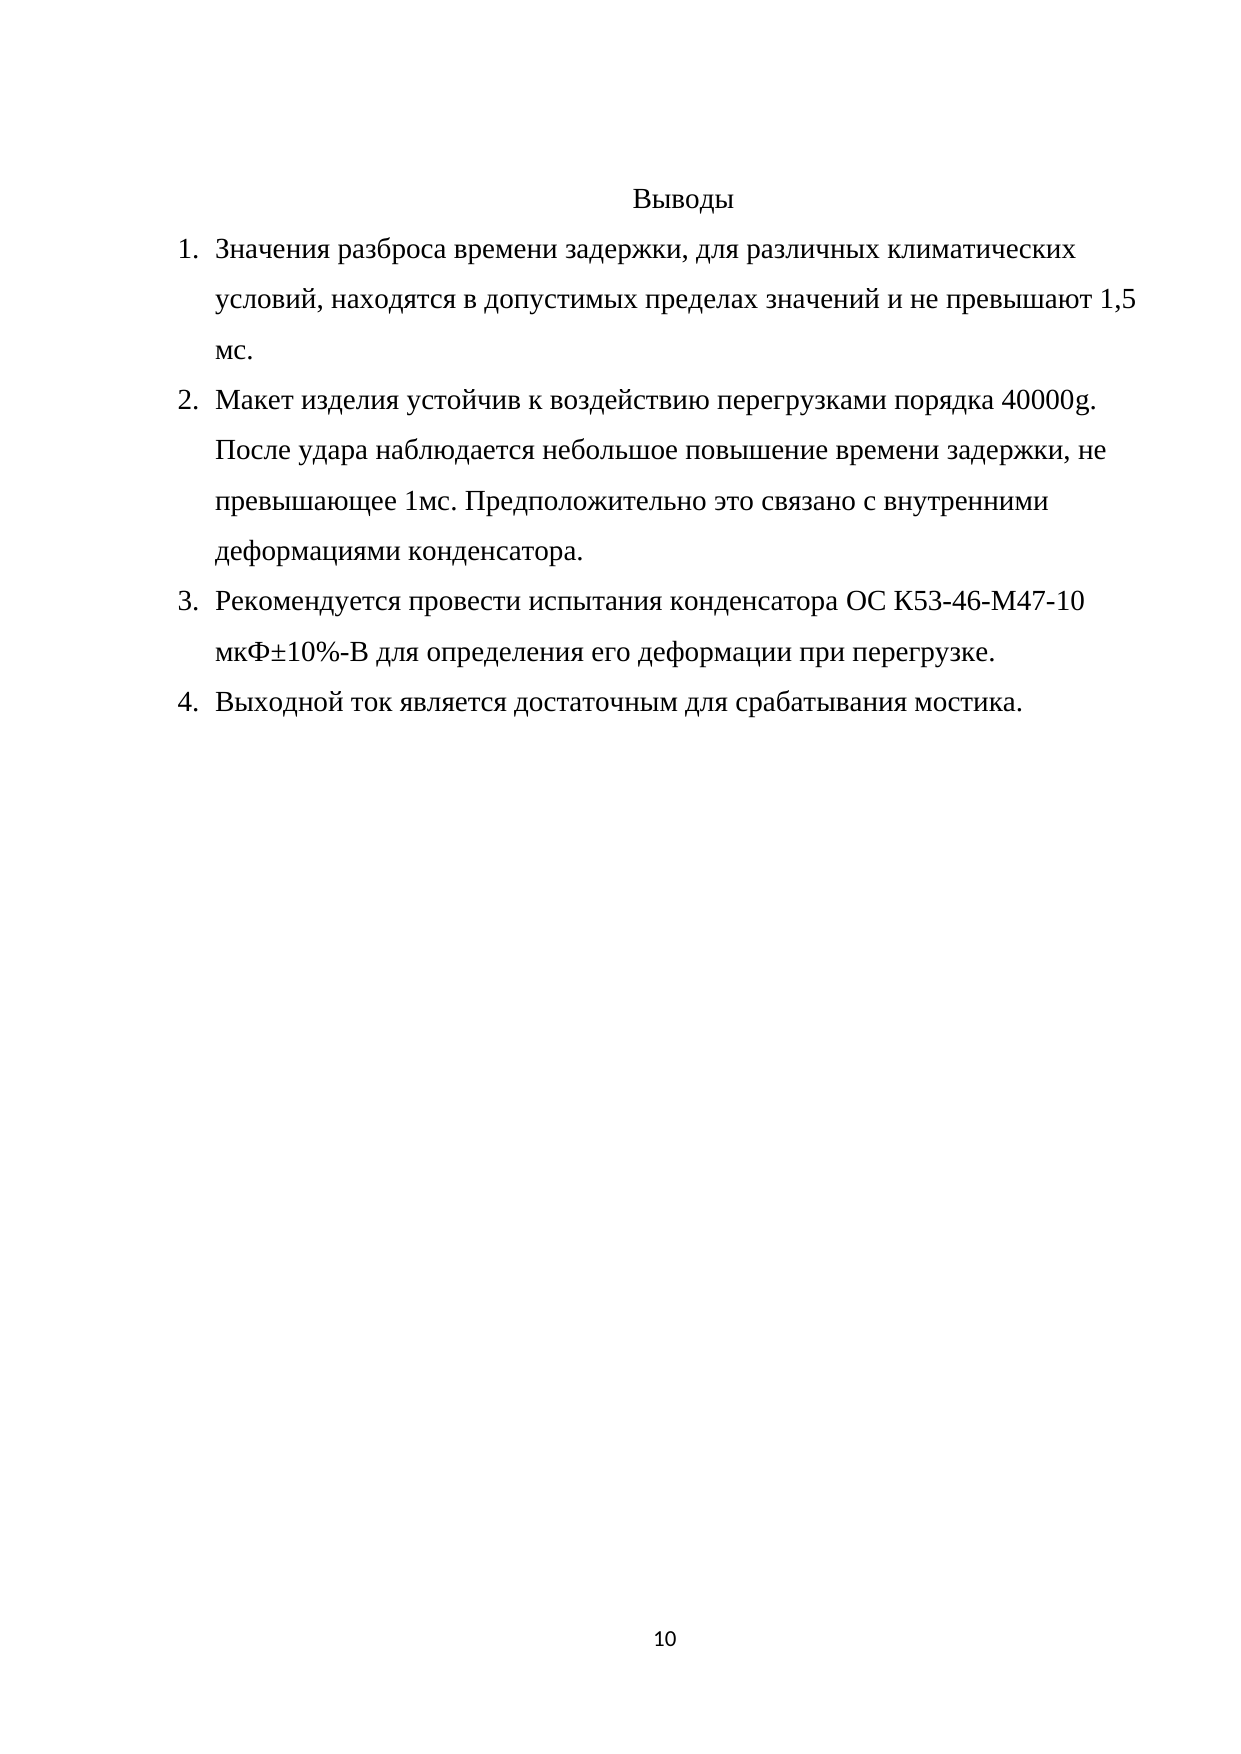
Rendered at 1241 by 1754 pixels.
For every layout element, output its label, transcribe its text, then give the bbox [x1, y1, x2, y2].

list Значения разброса времени задержки, для различных климатических условий, находятся в допустимых пределах значений и не превышают 1,5 мс. [177, 231, 1152, 365]
list Выходной ток является достаточным для срабатывания мостика. [177, 684, 1152, 718]
list Макет изделия устойчив к воздействию перегрузками порядка 40000g. После удара наблюдается небольшое повышение времени задержки, не превышающее 1мс. Предположительно это связано с внутренними деформациями конденсатора. [177, 382, 1152, 567]
list Рекомендуется провести испытания конденсатора ОС К53-46-М47-10 мкФ±10%-В для определения его деформации при перегрузке. [177, 583, 1152, 667]
list Выводы [215, 181, 1152, 214]
